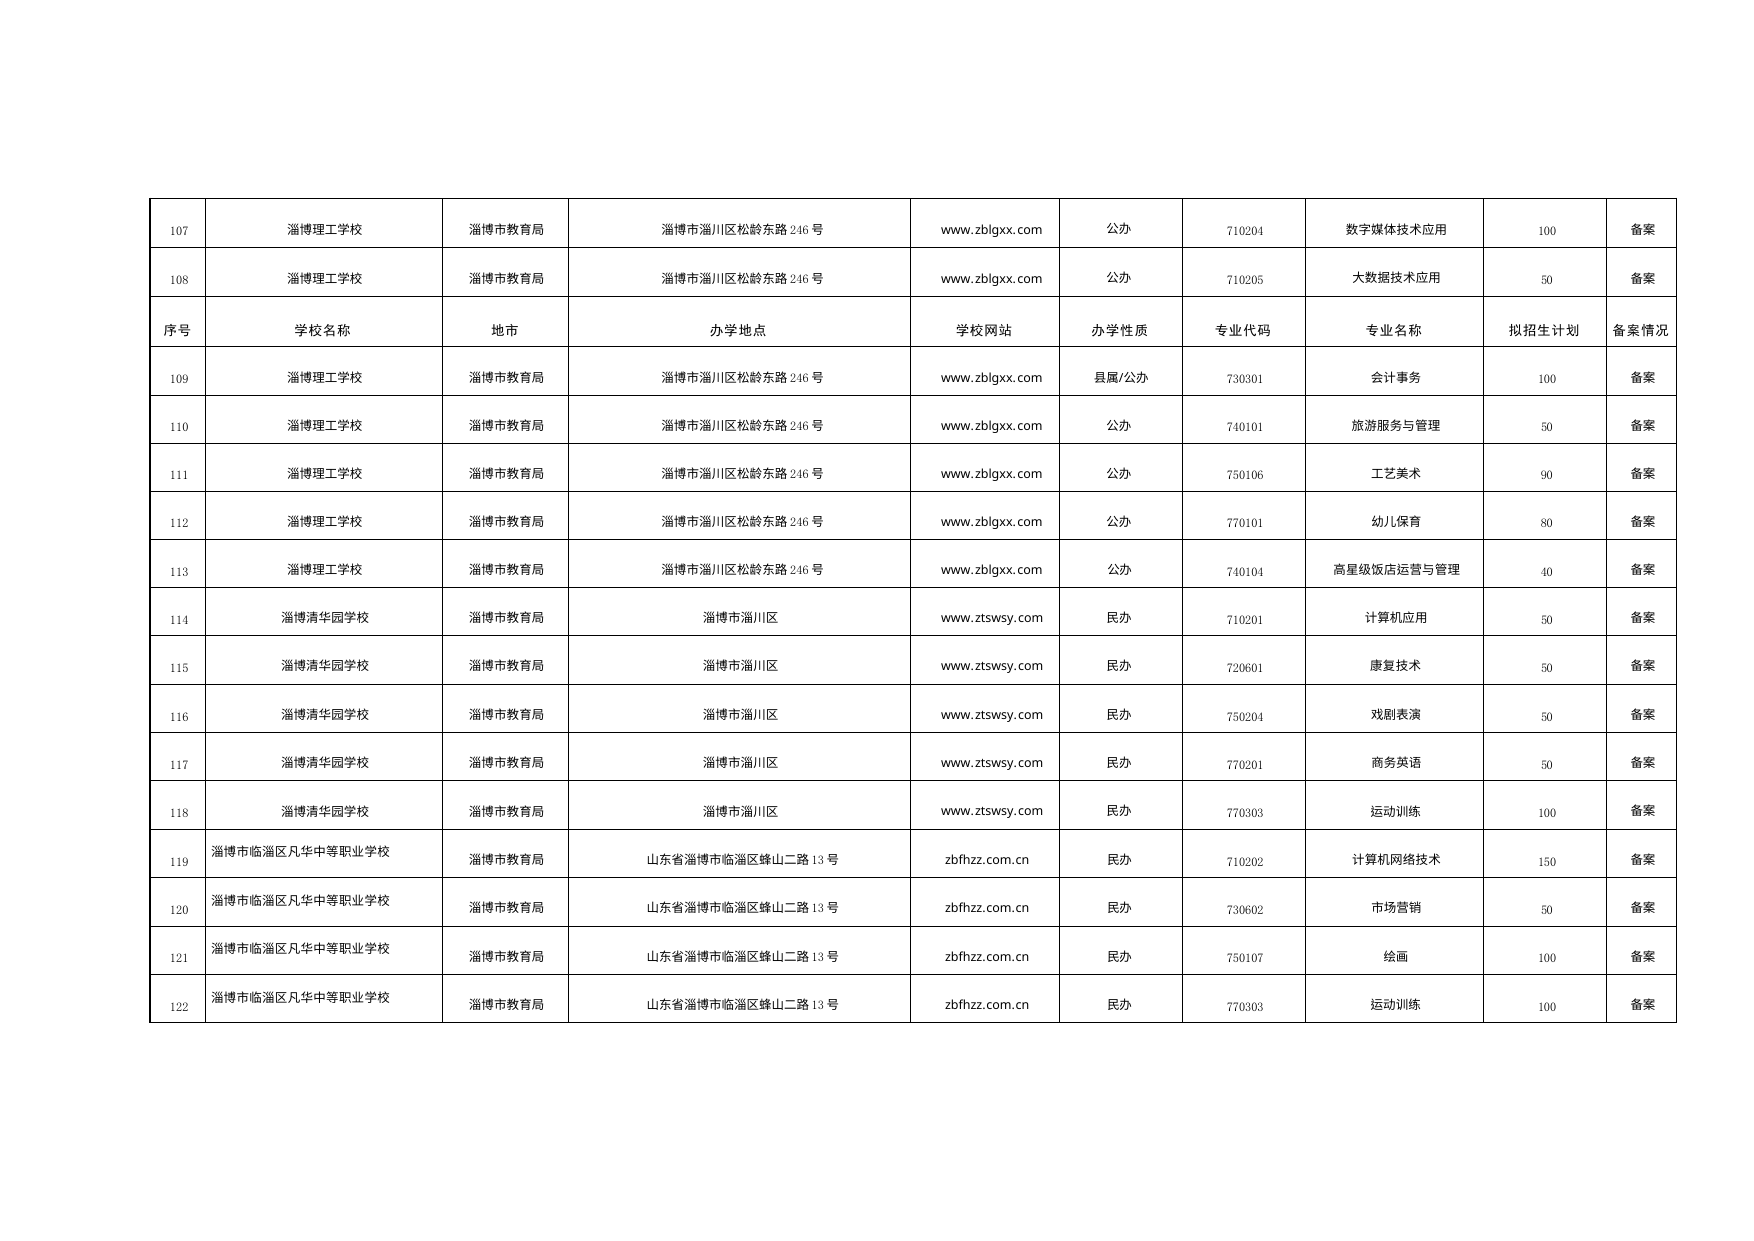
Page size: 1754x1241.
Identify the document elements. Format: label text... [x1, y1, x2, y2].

table_cell 116 [151, 685, 205, 732]
table_cell 113 [151, 540, 205, 587]
table_cell 备案 [1607, 492, 1676, 539]
table_cell www.ztswsy.com [911, 685, 1059, 732]
table_cell 专业代码 [1183, 297, 1305, 346]
table_cell 数字媒体技术应用 [1306, 199, 1483, 247]
table_cell 备案 [1607, 830, 1676, 877]
table_cell 计算机网络技术 [1306, 830, 1483, 877]
table_cell zbfhzz.com.cn [911, 927, 1059, 974]
table_cell 戏剧表演 [1306, 685, 1483, 732]
table_cell 公办 [1060, 396, 1182, 442]
table_cell 淄博市淄川区松龄东路246号 [569, 347, 910, 394]
table_cell 淄博市淄川区松龄东路246号 [569, 248, 910, 296]
table_cell 专业名称 [1306, 297, 1483, 346]
table_cell 学校网站 [911, 297, 1059, 346]
table_cell 淄博理工学校 [206, 347, 442, 394]
table_cell 大数据技术应用 [1306, 248, 1483, 296]
table_cell 淄博市淄川区 [569, 781, 910, 828]
table_cell 淄博市临淄区凡华中等职业学校 [206, 830, 442, 877]
table_cell 备案 [1607, 927, 1676, 974]
table_cell 118 [151, 781, 205, 828]
table_cell 计算机应用 [1306, 588, 1483, 635]
table_cell 50 [1484, 396, 1606, 442]
table_cell 地市 [443, 297, 568, 346]
table_cell 淄博市教育局 [443, 927, 568, 974]
table_cell www.zblgxx.com [911, 199, 1059, 247]
table_cell 民办 [1060, 781, 1182, 828]
table_cell 民办 [1060, 685, 1182, 732]
table_cell 淄博市淄川区松龄东路246号 [569, 492, 910, 539]
table_cell 备案 [1607, 636, 1676, 683]
table_cell 108 [151, 248, 205, 296]
table_cell 730301 [1183, 347, 1305, 394]
table_cell 幼儿保育 [1306, 492, 1483, 539]
table_cell 淄博理工学校 [206, 199, 442, 247]
table_cell 720601 [1183, 636, 1305, 683]
table_cell www.zblgxx.com [911, 492, 1059, 539]
table_cell 淄博市教育局 [443, 492, 568, 539]
table_cell 50 [1484, 248, 1606, 296]
table_cell 740101 [1183, 396, 1305, 442]
table_cell 学校名称 [206, 297, 442, 346]
table_cell 淄博市教育局 [443, 685, 568, 732]
table_cell www.zblgxx.com [911, 396, 1059, 442]
table_cell 淄博市教育局 [443, 347, 568, 394]
table_cell 备案 [1607, 733, 1676, 780]
table_cell 淄博市教育局 [443, 248, 568, 296]
table_cell 拟招生计划 [1484, 297, 1606, 346]
table_cell www.ztswsy.com [911, 588, 1059, 635]
table_cell 80 [1484, 492, 1606, 539]
table_cell 公办 [1060, 248, 1182, 296]
table_cell 淄博理工学校 [206, 444, 442, 491]
table_cell 备案 [1607, 248, 1676, 296]
table_cell 730602 [1183, 878, 1305, 926]
table_cell 750107 [1183, 927, 1305, 974]
table_cell www.zblgxx.com [911, 540, 1059, 587]
table_cell 山东省淄博市临淄区蜂山二路13号 [569, 830, 910, 877]
table_cell 民办 [1060, 733, 1182, 780]
table_cell 备案 [1607, 588, 1676, 635]
table_cell www.ztswsy.com [911, 733, 1059, 780]
table_cell 办学地点 [569, 297, 910, 346]
table_cell 淄博市教育局 [443, 830, 568, 877]
table_cell 710205 [1183, 248, 1305, 296]
table_cell 淄博清华园学校 [206, 733, 442, 780]
table_cell 公办 [1060, 444, 1182, 491]
table_cell 民办 [1060, 830, 1182, 877]
table_cell 民办 [1060, 927, 1182, 974]
table_cell 淄博理工学校 [206, 492, 442, 539]
table_cell 770201 [1183, 733, 1305, 780]
table_cell 淄博清华园学校 [206, 685, 442, 732]
table_cell 旅游服务与管理 [1306, 396, 1483, 442]
table_cell 公办 [1060, 492, 1182, 539]
table_cell 淄博市教育局 [443, 878, 568, 926]
table_cell 淄博清华园学校 [206, 781, 442, 828]
table_cell 112 [151, 492, 205, 539]
table_cell 淄博市教育局 [443, 444, 568, 491]
table_cell 119 [151, 830, 205, 877]
table_cell 山东省淄博市临淄区蜂山二路13号 [569, 975, 910, 1022]
table_cell 淄博市淄川区松龄东路246号 [569, 444, 910, 491]
table_cell 公办 [1060, 540, 1182, 587]
table_cell 150 [1484, 830, 1606, 877]
table_cell 备案情况 [1607, 297, 1676, 346]
table_cell 绘画 [1306, 927, 1483, 974]
table_cell 淄博市教育局 [443, 733, 568, 780]
table_cell 117 [151, 733, 205, 780]
table_cell 100 [1484, 975, 1606, 1022]
table_cell 民办 [1060, 878, 1182, 926]
table_cell www.zblgxx.com [911, 444, 1059, 491]
table_cell www.zblgxx.com [911, 248, 1059, 296]
table_cell 淄博市教育局 [443, 199, 568, 247]
table_cell 备案 [1607, 396, 1676, 442]
table_cell 100 [1484, 199, 1606, 247]
table_cell 淄博市淄川区 [569, 588, 910, 635]
table_cell www.ztswsy.com [911, 636, 1059, 683]
table_cell 民办 [1060, 636, 1182, 683]
table_cell 备案 [1607, 199, 1676, 247]
table_cell 办学性质 [1060, 297, 1182, 346]
table_cell 740104 [1183, 540, 1305, 587]
table_cell 淄博市教育局 [443, 636, 568, 683]
table_cell 750106 [1183, 444, 1305, 491]
table_cell 备案 [1607, 975, 1676, 1022]
table_cell 淄博理工学校 [206, 540, 442, 587]
table_cell 121 [151, 927, 205, 974]
table_cell 710201 [1183, 588, 1305, 635]
table_cell 淄博市教育局 [443, 975, 568, 1022]
table_cell 淄博理工学校 [206, 396, 442, 442]
table_cell 康复技术 [1306, 636, 1483, 683]
table_cell 淄博市淄川区松龄东路246号 [569, 396, 910, 442]
table_cell 50 [1484, 636, 1606, 683]
table_cell 100 [1484, 927, 1606, 974]
table_cell 122 [151, 975, 205, 1022]
table_cell 序号 [151, 297, 205, 346]
table_cell 淄博市淄川区 [569, 685, 910, 732]
table_cell 备案 [1607, 781, 1676, 828]
table_cell 120 [151, 878, 205, 926]
table_cell 770101 [1183, 492, 1305, 539]
table_cell 710204 [1183, 199, 1305, 247]
table_cell 市场营销 [1306, 878, 1483, 926]
table_cell 会计事务 [1306, 347, 1483, 394]
table_cell 淄博市教育局 [443, 540, 568, 587]
table_cell 50 [1484, 733, 1606, 780]
table_cell 高星级饭店运营与管理 [1306, 540, 1483, 587]
table_cell 运动训练 [1306, 781, 1483, 828]
table_cell zbfhzz.com.cn [911, 878, 1059, 926]
table_cell 县属/公办 [1060, 347, 1182, 394]
table_cell zbfhzz.com.cn [911, 830, 1059, 877]
table_cell 100 [1484, 347, 1606, 394]
table_cell 商务英语 [1306, 733, 1483, 780]
table_cell 淄博市淄川区 [569, 733, 910, 780]
table_cell zbfhzz.com.cn [911, 975, 1059, 1022]
table_cell 山东省淄博市临淄区蜂山二路13号 [569, 927, 910, 974]
table_cell 114 [151, 588, 205, 635]
table_cell 淄博市淄川区松龄东路246号 [569, 540, 910, 587]
table_cell 109 [151, 347, 205, 394]
table_cell 淄博清华园学校 [206, 588, 442, 635]
table_cell 淄博市教育局 [443, 396, 568, 442]
table_cell 50 [1484, 588, 1606, 635]
table_cell 50 [1484, 878, 1606, 926]
table_cell 40 [1484, 540, 1606, 587]
table_cell 备案 [1607, 444, 1676, 491]
table_cell 民办 [1060, 588, 1182, 635]
table_cell 备案 [1607, 347, 1676, 394]
table_cell 备案 [1607, 685, 1676, 732]
table_cell 备案 [1607, 540, 1676, 587]
table_cell 115 [151, 636, 205, 683]
table_cell 100 [1484, 781, 1606, 828]
table_cell 公办 [1060, 199, 1182, 247]
table_cell 淄博市临淄区凡华中等职业学校 [206, 927, 442, 974]
table_cell 备案 [1607, 878, 1676, 926]
table_cell 淄博市淄川区松龄东路246号 [569, 199, 910, 247]
table_cell www.zblgxx.com [911, 347, 1059, 394]
table_cell 750204 [1183, 685, 1305, 732]
table_cell 770303 [1183, 781, 1305, 828]
table_cell 淄博市淄川区 [569, 636, 910, 683]
table_cell 50 [1484, 685, 1606, 732]
table_cell 770303 [1183, 975, 1305, 1022]
table_cell 107 [151, 199, 205, 247]
table_cell 民办 [1060, 975, 1182, 1022]
table_cell 110 [151, 396, 205, 442]
table_cell 运动训练 [1306, 975, 1483, 1022]
table_cell 淄博市临淄区凡华中等职业学校 [206, 878, 442, 926]
table_cell 淄博市临淄区凡华中等职业学校 [206, 975, 442, 1022]
table_cell 淄博市教育局 [443, 781, 568, 828]
table_cell 淄博市教育局 [443, 588, 568, 635]
table_cell 工艺美术 [1306, 444, 1483, 491]
table_cell 111 [151, 444, 205, 491]
table_cell 山东省淄博市临淄区蜂山二路13号 [569, 878, 910, 926]
table_cell 淄博理工学校 [206, 248, 442, 296]
table_cell 90 [1484, 444, 1606, 491]
table_cell www.ztswsy.com [911, 781, 1059, 828]
table_cell 710202 [1183, 830, 1305, 877]
table_cell 淄博清华园学校 [206, 636, 442, 683]
